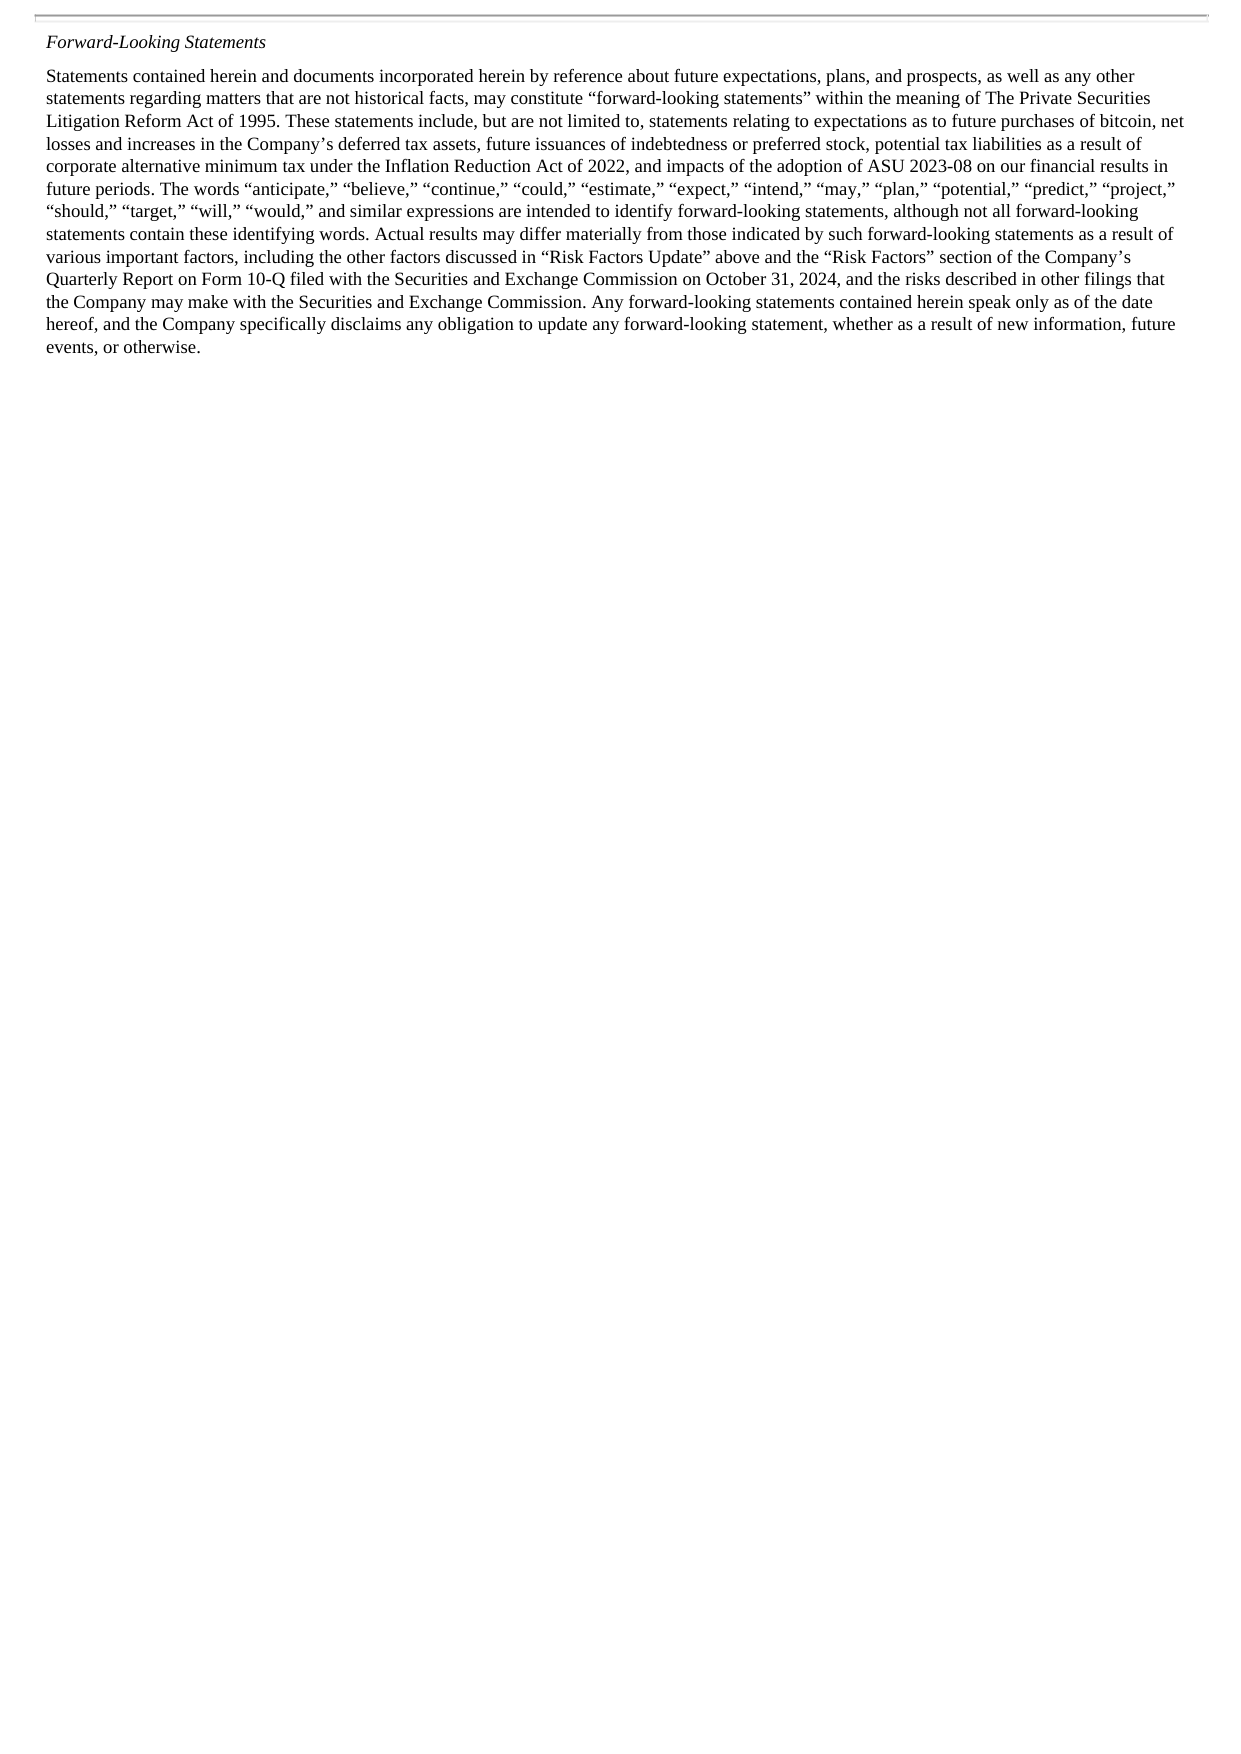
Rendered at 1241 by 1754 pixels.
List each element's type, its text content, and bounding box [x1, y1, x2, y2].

text Forward-Looking Statements [46, 31, 1192, 52]
picture [32, 14, 1209, 24]
text Statements contained herein and documents incorporated herein by reference about future expectations, plans, and prospects, as well as any other statements regarding matters that are not historical facts, may constitute “forward-looking statements” within the meaning of The Private Securities Litigation Reform Act of 1995. These statements include, but are not limited to, statements relating to expectations as to future purchases of bitcoin, net losses and increases in the Company’s deferred tax assets, future issuances of indebtedness or preferred stock, potential tax liabilities as a result of corporate alternative minimum tax under the Inflation Reduction Act of 2022, and impacts of the adoption of ASU 2023-08 on our financial results in future periods. The words “anticipate,” “believe,” “continue,” “could,” “estimate,” “expect,” “intend,” “may,” “plan,” “potential,” “predict,” “project,” “should,” “target,” “will,” “would,” and similar expressions are intended to identify forward-looking statements, although not all forward-looking statements contain these identifying words. Actual results may differ materially from those indicated by such forward-looking statements as a result of various important factors, including the other factors discussed in “Risk Factors Update” above and the “Risk Factors” section of the Company’s Quarterly Report on Form 10-Q filed with the Securities and Exchange Commission on October 31, 2024, and the risks described in other filings that the Company may make with the Securities and Exchange Commission. Any forward-looking statements contained herein speak only as of the date hereof, and the Company specifically disclaims any obligation to update any forward-looking statement, whether as a result of new information, future events, or otherwise. [46, 65, 1192, 357]
